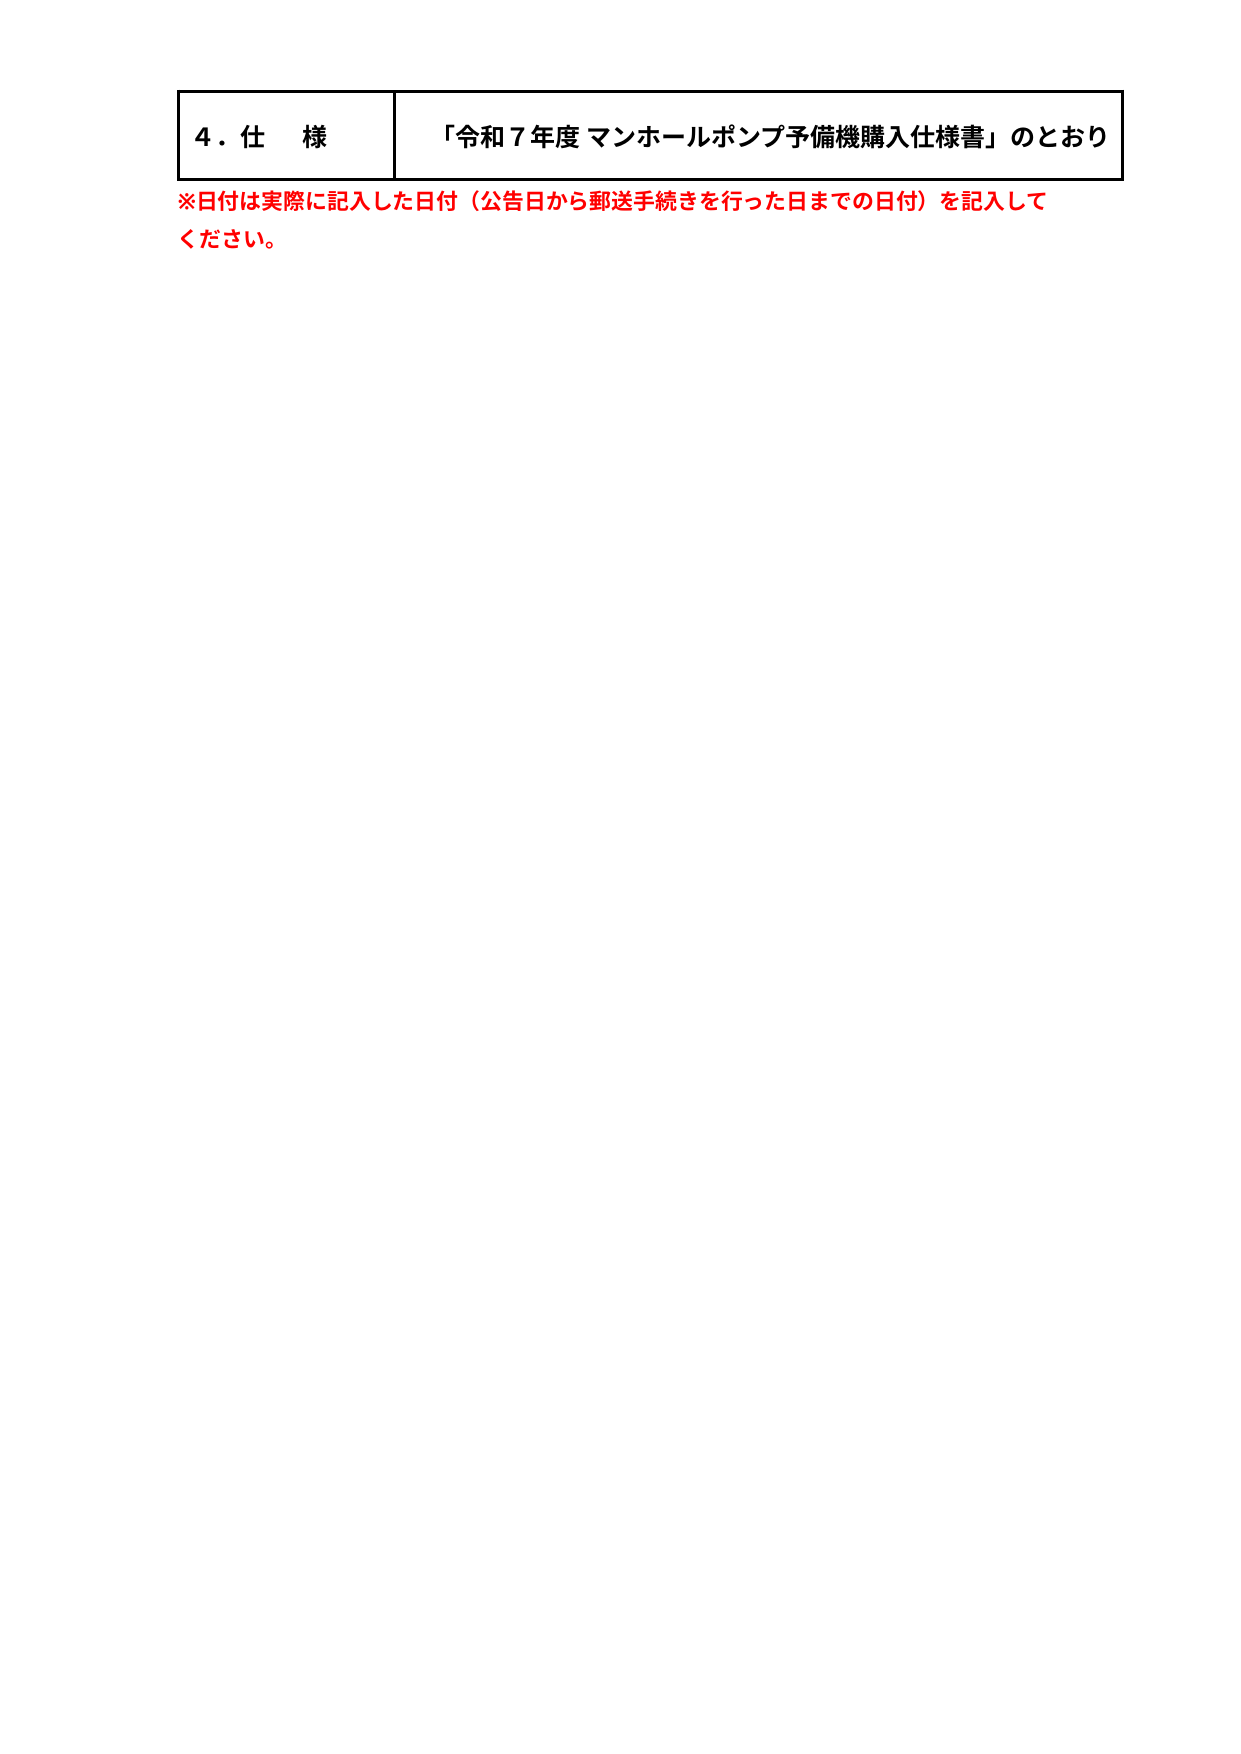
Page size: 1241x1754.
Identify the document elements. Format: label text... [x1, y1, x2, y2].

table_cell ４．仕様 [180, 93, 393, 178]
text ※日付は実際に記入した日付（公告日から郵送手続きを行った日までの日付）を記入してください。 [177, 181, 1063, 256]
table_cell 「令和７年度 マンホールポンプ予備機購入仕様書」のとおり [396, 93, 1121, 178]
